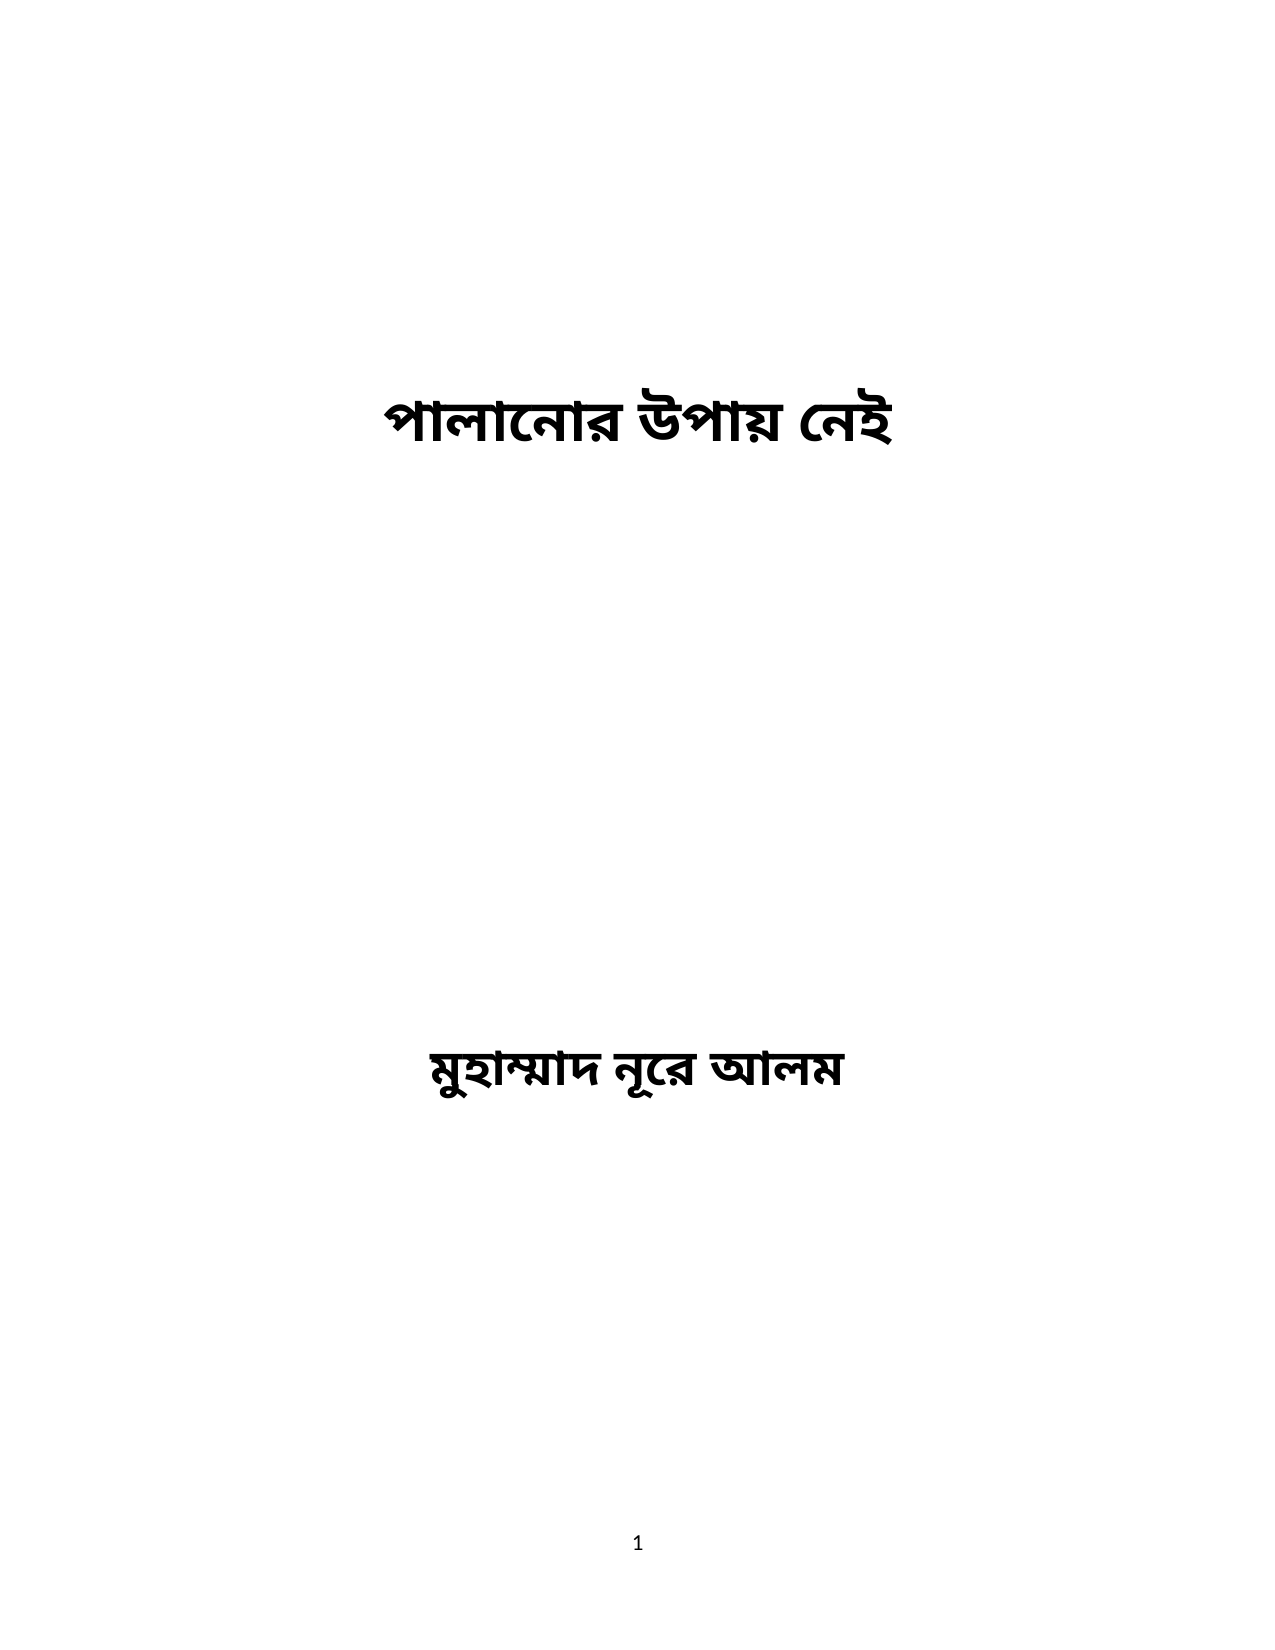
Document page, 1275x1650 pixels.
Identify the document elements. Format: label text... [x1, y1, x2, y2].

text পালানোর উপায় নেই [150, 388, 1125, 466]
text মুহাম্মাদ নূরে আলম [150, 1039, 1125, 1106]
